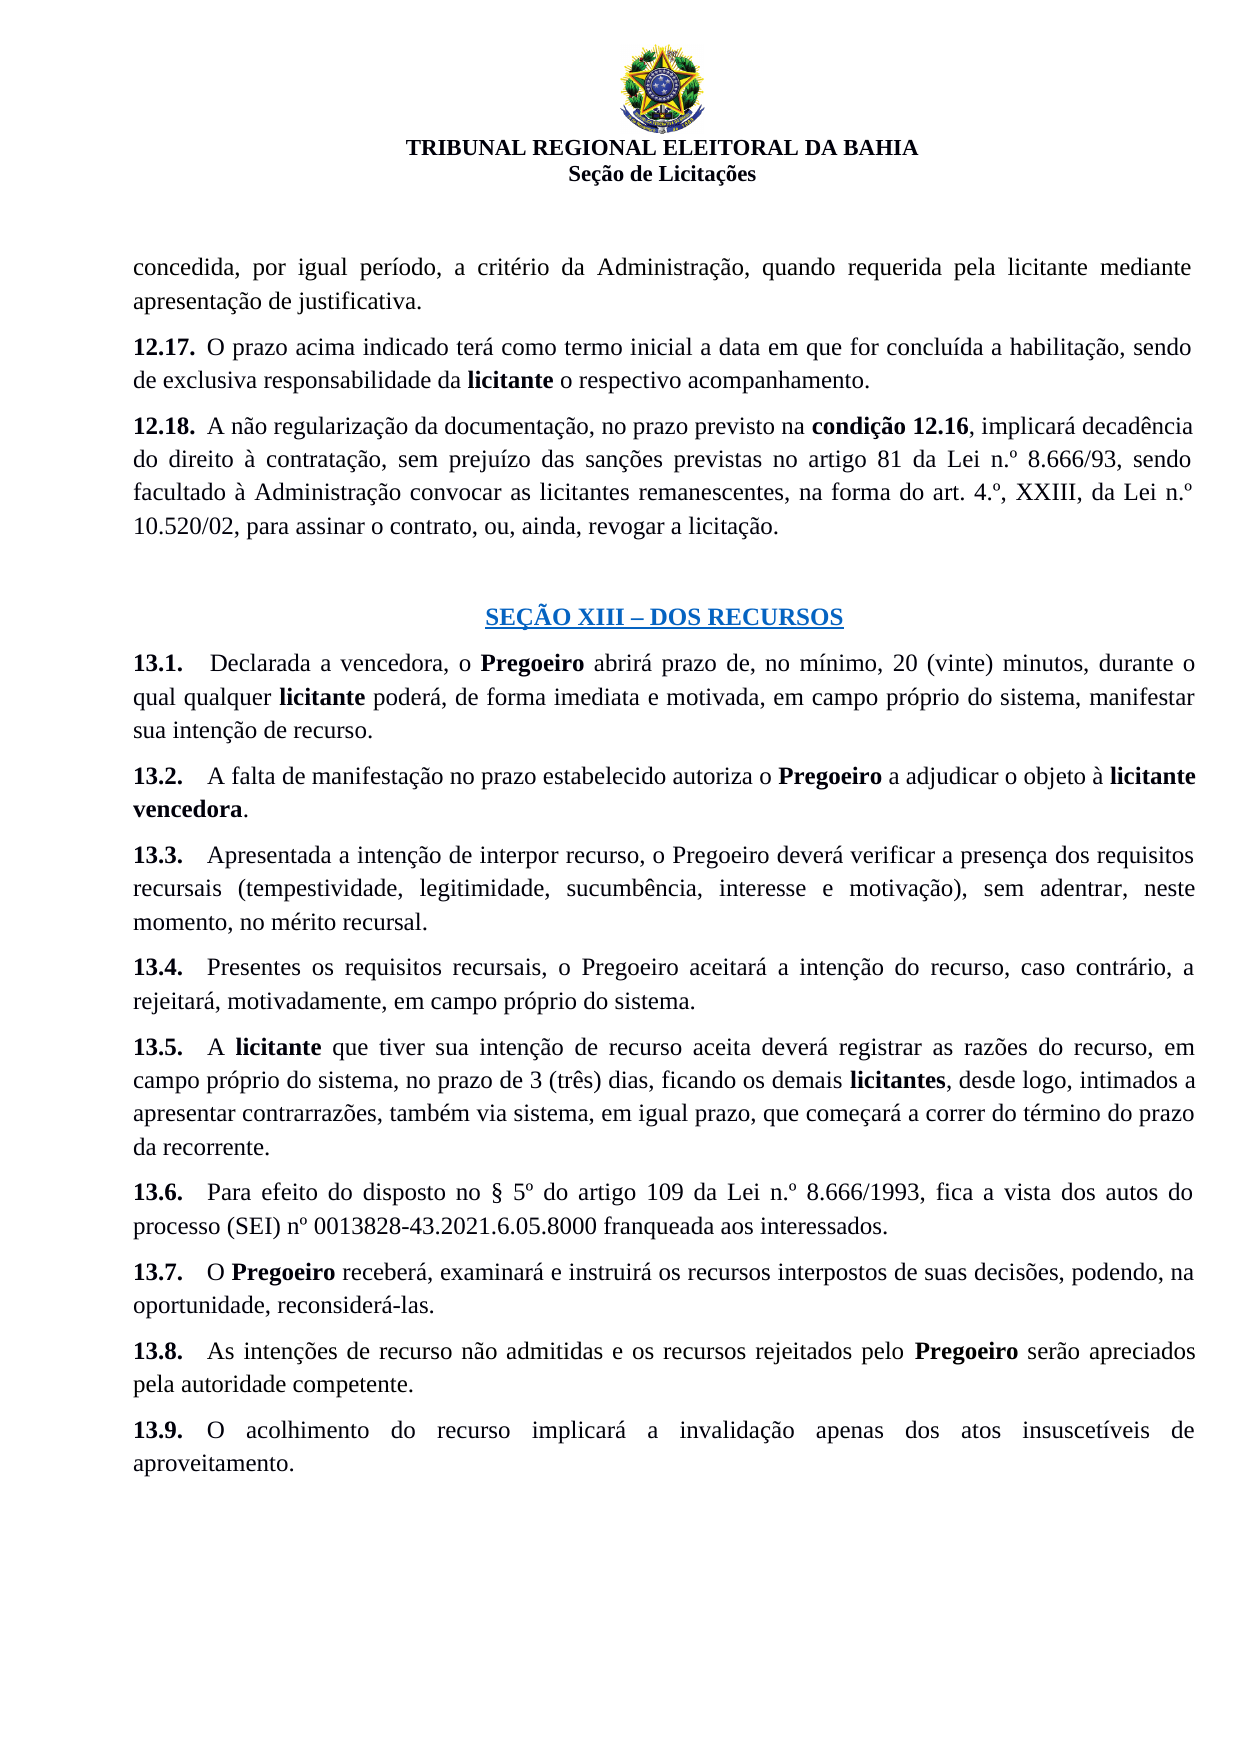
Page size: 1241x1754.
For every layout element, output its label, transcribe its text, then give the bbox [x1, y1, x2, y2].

text 13.3. Apresentada a intenção de interpor recurso, o Pregoeiro deverá verificar a presença dos requisitos recursais (tempestividade, legitimidade, sucumbência, interesse e motivação), sem adentrar, neste momento, no mérito recursal. [133, 837, 1196, 937]
text 13.4. Presentes os requisitos recursais, o Pregoeiro aceitará a intenção do recurso, caso contrário, a rejeitará, motivadamente, em campo próprio do sistema. [133, 949, 1196, 1016]
text 12.17. O prazo acima indicado terá como termo inicial a data em que for concluída a habilitação, sendo de exclusiva responsabilidade da licitante o respectivo acompanhamento. [133, 328, 1193, 395]
text 13.8. As intenções de recurso não admitidas e os recursos rejeitados pelo Pregoeiro serão apreciados pela autoridade competente. [133, 1332, 1196, 1399]
text 13.6. Para efeito do disposto no § 5º do artigo 109 da Lei n.º 8.666/1993, fica a vista dos autos do processo (SEI) nº franqueada aos interessados. [133, 1174, 1196, 1241]
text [133, 249, 1193, 316]
text 13.2. A falta de manifestação no prazo estabelecido autoriza o Pregoeiro a adjudicar o objeto à licitante vencedora. [133, 757, 1196, 824]
text 12.18. A não regularização da documentação, no prazo previsto na condição 12.16, implicará decadência do direito à contratação, sem prejuízo das sanções previstas no artigo 81 da Lei n.º 8.666/93, sendo facultado à Administração convocar as licitantes remanescentes, na forma do art. 4.º, XXIII, da Lei n.º 10.520/02, para assinar o contrato, ou, ainda, revogar a licitação. [133, 407, 1193, 541]
text 13.9. O acolhimento do recurso implicará a invalidação apenas dos atos insuscetíveis de aproveitamento. [133, 1412, 1196, 1478]
text 13.1. Declarada a vencedora, o Pregoeiro abrirá prazo de, no mínimo, 20 (vinte) minutos, durante o qual qualquer licitante poderá, de forma imediata e motivada, em campo próprio do sistema, manifestar sua intenção de recurso. [133, 645, 1196, 745]
text 13.5. A licitante que tiver sua intenção de recurso aceita deverá registrar as razões do recurso, em campo próprio do sistema, no prazo de 3 (três) dias, ficando os demais licitantes, desde logo, intimados a apresentar contrarrazões, também via sistema, em igual prazo, que começará a correr do término do prazo da recorrente. [133, 1028, 1196, 1162]
text SEÇÃO XIII – DOS RECURSOS [133, 599, 1196, 632]
text 13.7. O Pregoeiro receberá, examinará e instruirá os recursos interpostos de suas decisões, podendo, na oportunidade, reconsiderá-las. [133, 1253, 1196, 1320]
